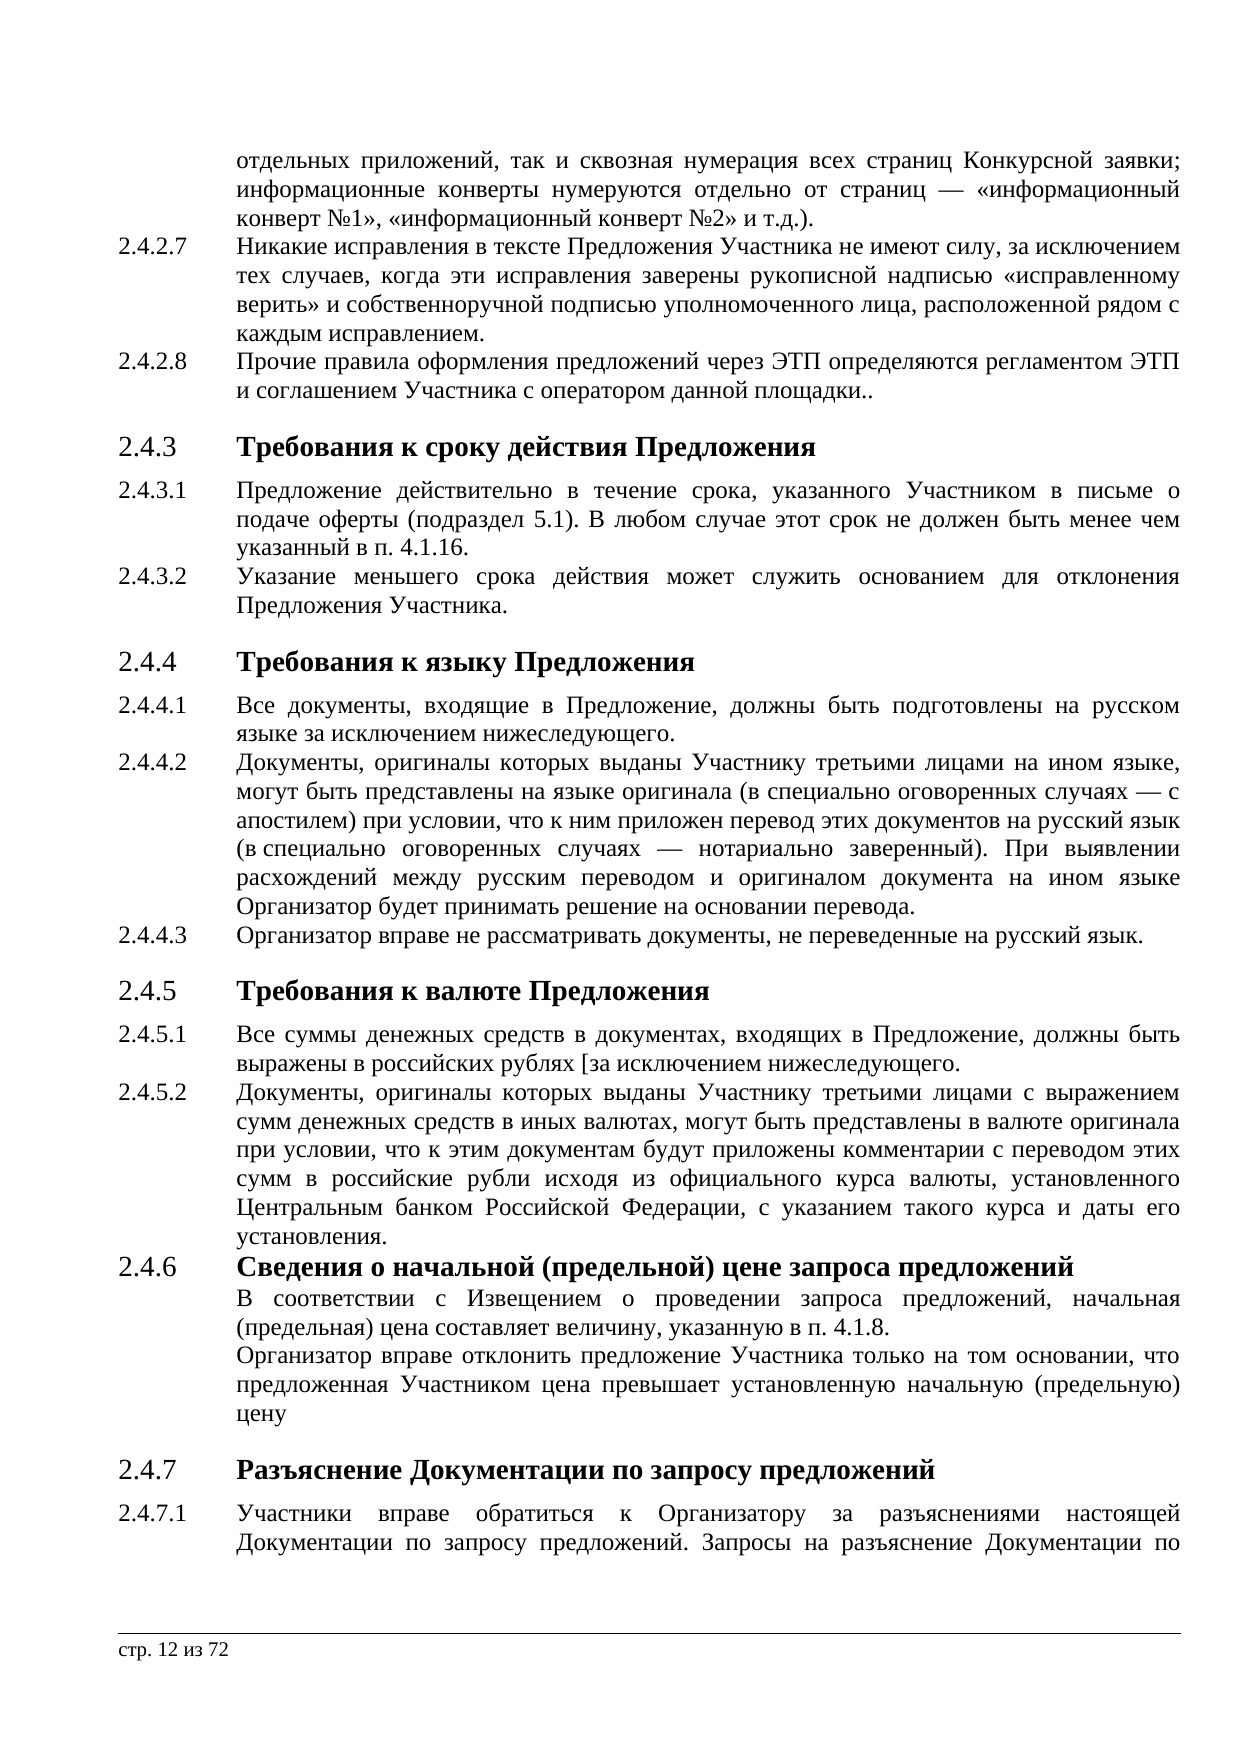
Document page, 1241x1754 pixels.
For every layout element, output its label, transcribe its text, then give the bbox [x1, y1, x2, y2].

text Разъяснение Документации по запросу предложений [118, 1452, 1181, 1485]
text Требования к языку Предложения [118, 644, 1181, 677]
text Указание меньшего срока действия может служить основанием для отклонения Предложения Участника. [118, 561, 1181, 619]
text Предложение действительно в течение срока, указанного Участником в письме о подаче оферты (подраздел 5.1). В любом случае этот срок не должен быть менее чем указанный в п. 4.1.16. [118, 475, 1181, 561]
list Все документы, входящие в Предложение, должны быть подготовлены на русском языке за исключением нижеследующего. [118, 690, 1181, 747]
list Документы, оригиналы которых выданы Участнику третьими лицами на ином языке, могут быть представлены на языке оригинала (в специально оговоренных случаях — с апостилем) при условии, что к ним приложен перевод этих документов на русский язык (в специально оговоренных случаях — нотариально заверенный). При выявлении расхождений между русским переводом и оригиналом документа на ином языке Организатор будет принимать решение на основании перевода. [118, 747, 1181, 920]
text Требования к сроку действия Предложения [118, 429, 1181, 462]
text Прочие правила оформления предложений через ЭТП определяются регламентом ЭТП и соглашением Участника с оператором данной площадки.. [118, 346, 1181, 404]
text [118, 1498, 1181, 1555]
text Требования к валюте Предложения [118, 973, 1181, 1007]
text В соответствии с Извещением о проведении запроса предложений, начальная (предельная) цена составляет величину, указанную в п. 4.1.8. [236, 1283, 1181, 1341]
text Документы, оригиналы которых выданы Участнику третьими лицами с выражением сумм денежных средств в иных валютах, могут быть представлены в валюте оригинала при условии, что к этим документам будут приложены комментарии с переводом этих сумм в российские рубли исходя из официального курса валюты, установленного Центральным банком Российской Федерации, с указанием такого курса и даты его установления. [118, 1077, 1181, 1249]
list Организатор вправе не рассматривать документы, не переведенные на русский язык. [118, 920, 1181, 948]
text Никакие исправления в тексте Предложения Участника не имеют силу, за исключением тех случаев, когда эти исправления заверены рукописной надписью «исправленному верить» и собственноручной подписью уполномоченного лица, расположенной рядом с каждым исправлением. [118, 231, 1181, 346]
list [118, 145, 1181, 231]
text Сведения о начальной (предельной) цене запроса предложений [118, 1249, 1181, 1283]
text Организатор вправе отклонить предложение Участника только на том основании, что предложенная Участником цена превышает установленную начальную (предельную) цену [236, 1341, 1181, 1427]
text Все суммы денежных средств в документах, входящих в Предложение, должны быть выражены в российских рублях [за исключением нижеследующего. [118, 1019, 1181, 1077]
